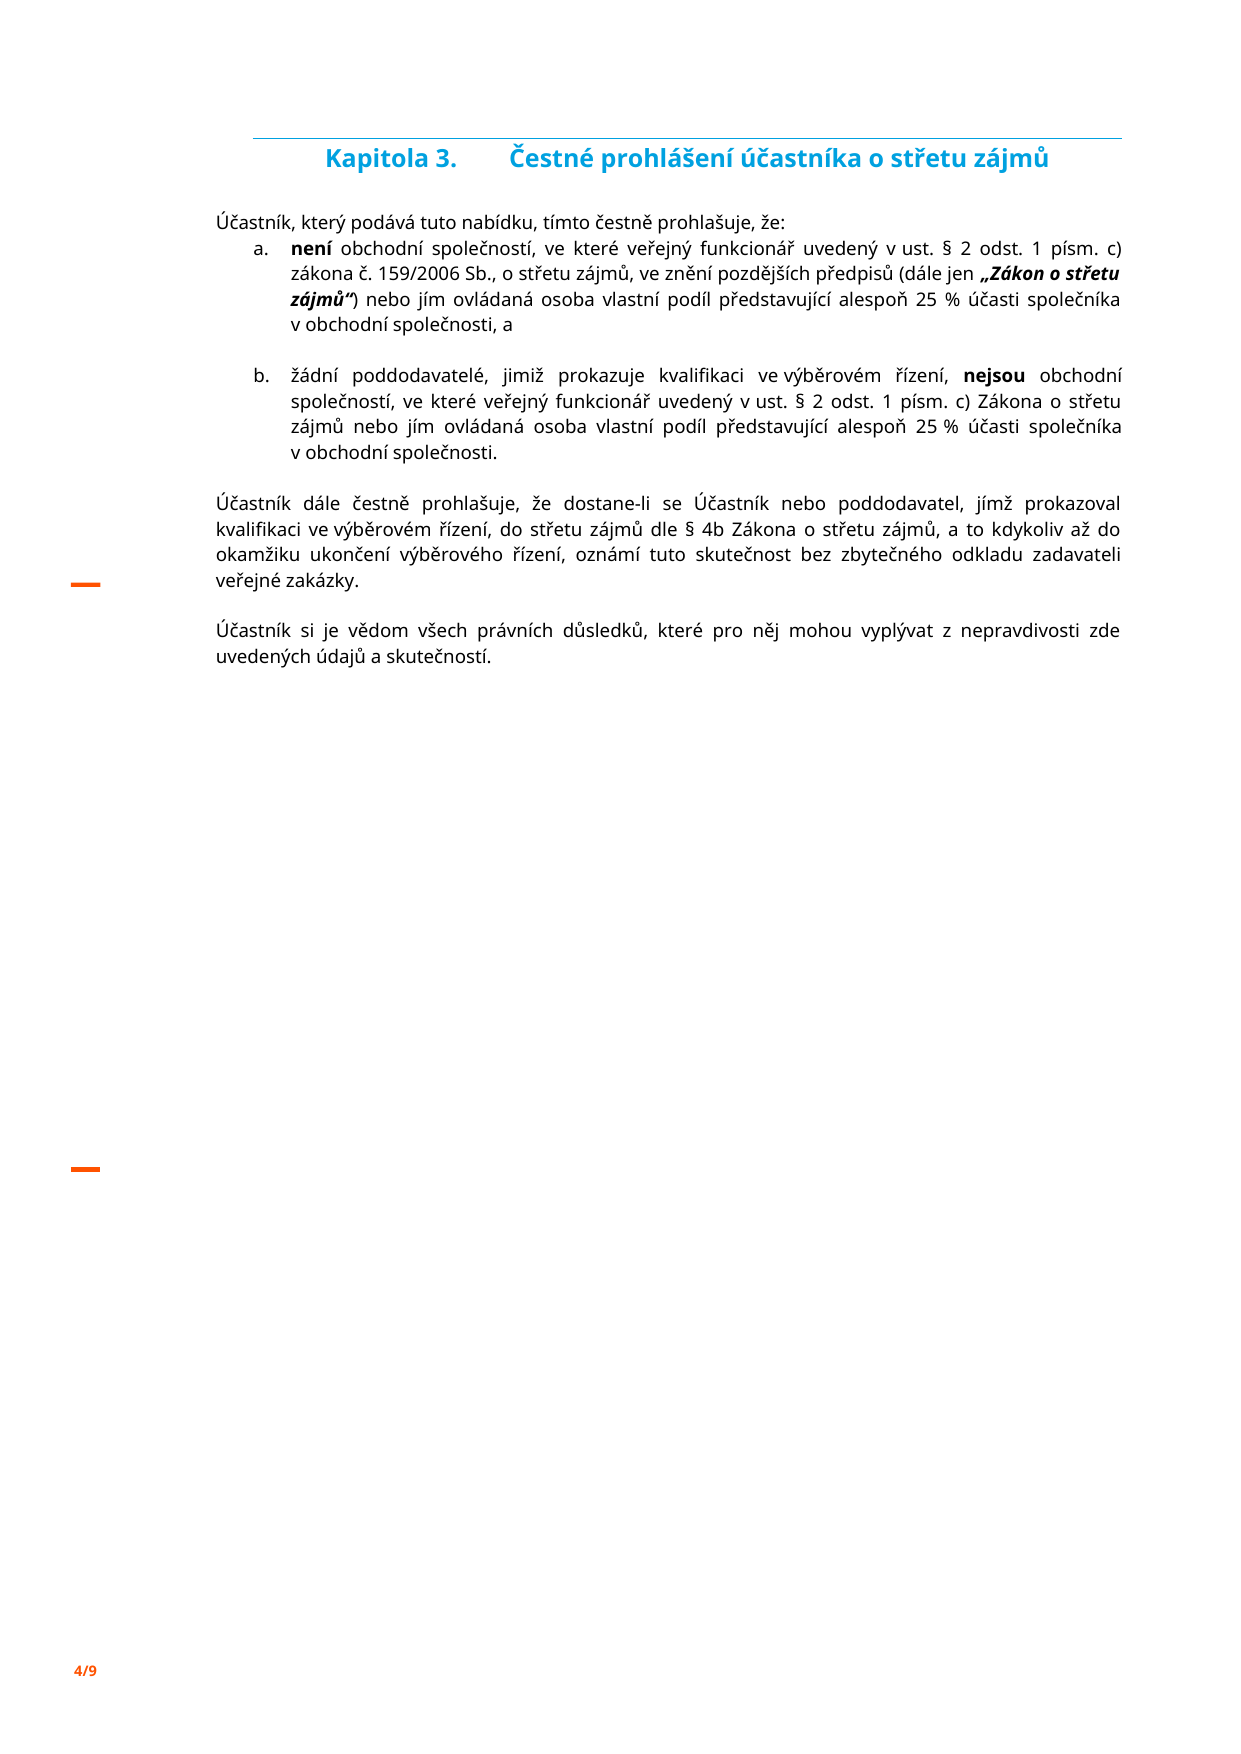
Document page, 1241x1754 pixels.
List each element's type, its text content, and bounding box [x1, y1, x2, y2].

text Účastník dále čestně prohlašuje, že dostane-li se Účastník nebo poddodavatel, jímž prokazoval kvalifikaci ve výběrovém řízení, do střetu zájmů dle § 4b Zákona o střetu zájmů, a to kdykoliv až do okamžiku ukončení výběrového řízení, oznámí tuto skutečnost bez zbytečného odkladu zadavateli veřejné zakázky. [216, 490, 1122, 592]
list žádní poddodavatelé, jimiž prokazuje kvalifikaci ve výběrovém řízení, nejsou obchodní společností, ve které veřejný funkcionář uvedený v ust. § 2 odst. 1 písm. c) Zákona o střetu zájmů nebo jím ovládaná osoba vlastní podíl představující alespoň 25 % účasti společníka v obchodní společnosti. [253, 363, 1122, 465]
list není obchodní společností, ve které veřejný funkcionář uvedený v ust. § 2 odst. 1 písm. c) zákona č. 159/2006 Sb., o střetu zájmů, ve znění pozdějších předpisů (dále jen „Zákon o střetu zájmů“) nebo jím ovládaná osoba vlastní podíl představující alespoň 25 % účasti společníka v obchodní společnosti, a [253, 235, 1122, 337]
subtitle Čestné prohlášení účastníka o střetu zájmů [253, 139, 1122, 174]
text Účastník si je vědom všech právních důsledků, které pro něj mohou vyplývat z nepravdivosti zde uvedených údajů a skutečností. [216, 617, 1122, 668]
text Účastník, který podává tuto nabídku, tímto čestně prohlašuje, že: [216, 210, 1122, 235]
